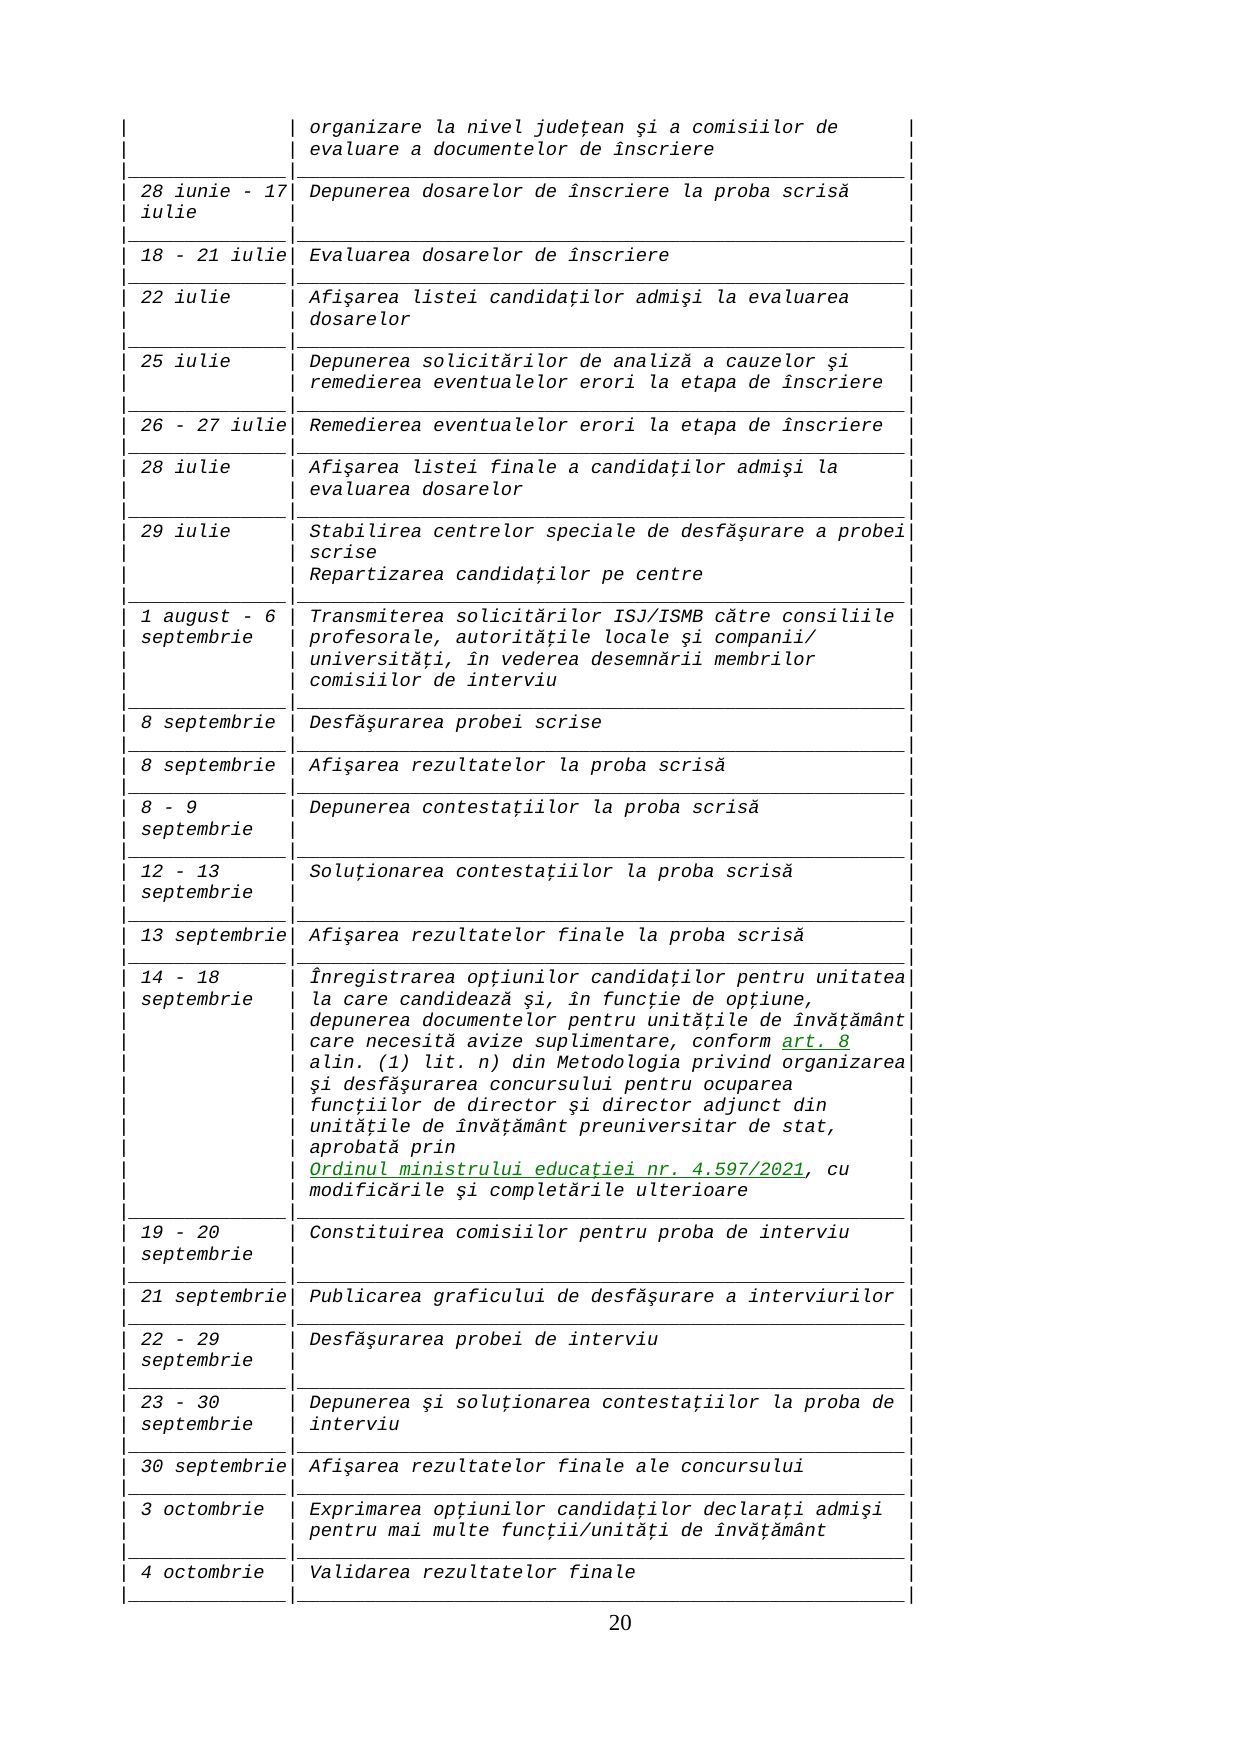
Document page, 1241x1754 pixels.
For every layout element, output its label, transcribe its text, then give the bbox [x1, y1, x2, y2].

text | | aprobată prin | [118, 1138, 1122, 1159]
text | 23 - 30 | Depunerea şi soluţionarea contestaţiilor la proba de | [118, 1393, 1122, 1414]
text | iulie | | [118, 203, 1122, 224]
text | 28 iunie - 17| Depunerea dosarelor de înscriere la proba scrisă | [118, 182, 1122, 203]
text | | dosarelor | [118, 309, 1122, 331]
text |______________|______________________________________________________| [118, 586, 1122, 607]
text | septembrie | | [118, 883, 1122, 904]
text | 28 iulie | Afişarea listei finale a candidaţilor admişi la | [118, 458, 1122, 479]
text | septembrie | interviu | [118, 1414, 1122, 1436]
text | 4 octombrie | Validarea rezultatelor finale | [118, 1563, 1122, 1584]
text |______________|______________________________________________________| [118, 437, 1122, 458]
text | 25 iulie | Depunerea solicitărilor de analiză a cauzelor şi | [118, 352, 1122, 373]
text | 8 - 9 | Depunerea contestaţiilor la proba scrisă | [118, 798, 1122, 819]
text | | scrise | [118, 543, 1122, 564]
text |______________|______________________________________________________| [118, 904, 1122, 926]
text |______________|______________________________________________________| [118, 777, 1122, 798]
text | 1 august - 6 | Transmiterea solicitărilor ISJ/ISMB către consiliile | [118, 607, 1122, 628]
text | 8 septembrie | Desfăşurarea probei scrise | [118, 713, 1122, 734]
text | | şi desfăşurarea concursului pentru ocuparea | [118, 1074, 1122, 1096]
text |______________|______________________________________________________| [118, 331, 1122, 352]
text | | remedierea eventualelor erori la etapa de înscriere | [118, 373, 1122, 394]
text |______________|______________________________________________________| [118, 394, 1122, 416]
text | 14 - 18 | Înregistrarea opţiunilor candidaţilor pentru unitatea| [118, 968, 1122, 989]
text | 19 - 20 | Constituirea comisiilor pentru proba de interviu | [118, 1223, 1122, 1244]
text |______________|______________________________________________________| [118, 692, 1122, 713]
text | 30 septembrie| Afişarea rezultatelor finale ale concursului | [118, 1457, 1122, 1478]
text |______________|______________________________________________________| [118, 1436, 1122, 1457]
text | 29 iulie | Stabilirea centrelor speciale de desfăşurare a probei| [118, 522, 1122, 543]
text | 13 septembrie| Afişarea rezultatelor finale la proba scrisă | [118, 926, 1122, 947]
text |______________|______________________________________________________| [118, 1478, 1122, 1499]
text |______________|______________________________________________________| [118, 224, 1122, 246]
text | | Repartizarea candidaţilor pe centre | [118, 564, 1122, 586]
text | 3 octombrie | Exprimarea opţiunilor candidaţilor declaraţi admişi | [118, 1499, 1122, 1521]
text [118, 1542, 1122, 1563]
text |______________|______________________________________________________| [118, 501, 1122, 522]
text | | universităţi, în vederea desemnării membrilor | [118, 649, 1122, 671]
text | | depunerea documentelor pentru unităţile de învăţământ| [118, 1011, 1122, 1032]
text | septembrie | profesorale, autorităţile locale şi companii/ | [118, 628, 1122, 649]
text |______________|______________________________________________________| [118, 161, 1122, 182]
text | 12 - 13 | Soluţionarea contestaţiilor la proba scrisă | [118, 862, 1122, 883]
text | 21 septembrie| Publicarea graficului de desfăşurare a interviurilor | [118, 1287, 1122, 1308]
text | | organizare la nivel judeţean şi a comisiilor de | [118, 118, 1122, 139]
text | | modificările şi completările ulterioare | [118, 1181, 1122, 1202]
text | | evaluarea dosarelor | [118, 479, 1122, 501]
text |______________|______________________________________________________| [118, 1308, 1122, 1329]
text | | Ordinul ministrului educaţiei nr. 4.597/2021, cu | [118, 1159, 1122, 1181]
text | 22 - 29 | Desfăşurarea probei de interviu | [118, 1329, 1122, 1351]
text | | evaluare a documentelor de înscriere | [118, 139, 1122, 161]
text | | unităţile de învăţământ preuniversitar de stat, | [118, 1117, 1122, 1138]
text |______________|______________________________________________________| [118, 267, 1122, 288]
text | | alin. (1) lit. n) din Metodologia privind organizarea| [118, 1053, 1122, 1074]
text | | funcţiilor de director şi director adjunct din | [118, 1096, 1122, 1117]
text |______________|______________________________________________________| [118, 1266, 1122, 1287]
text | 26 - 27 iulie| Remedierea eventualelor erori la etapa de înscriere | [118, 416, 1122, 437]
text |______________|______________________________________________________| [118, 947, 1122, 968]
text | 8 septembrie | Afişarea rezultatelor la proba scrisă | [118, 756, 1122, 777]
text | septembrie | la care candidează şi, în funcţie de opţiune, | [118, 989, 1122, 1011]
text | | comisiilor de interviu | [118, 671, 1122, 692]
text | 22 iulie | Afişarea listei candidaţilor admişi la evaluarea | [118, 288, 1122, 309]
text | septembrie | | [118, 1351, 1122, 1372]
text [118, 1584, 1122, 1606]
text | 18 - 21 iulie| Evaluarea dosarelor de înscriere | [118, 246, 1122, 267]
text |______________|______________________________________________________| [118, 841, 1122, 862]
text | | care necesită avize suplimentare, conform art. 8 | [118, 1032, 1122, 1053]
text | septembrie | | [118, 819, 1122, 841]
text |______________|______________________________________________________| [118, 1202, 1122, 1223]
text | | pentru mai multe funcţii/unităţi de învăţământ | [118, 1521, 1122, 1542]
text | septembrie | | [118, 1244, 1122, 1266]
text |______________|______________________________________________________| [118, 1372, 1122, 1393]
text |______________|______________________________________________________| [118, 734, 1122, 756]
